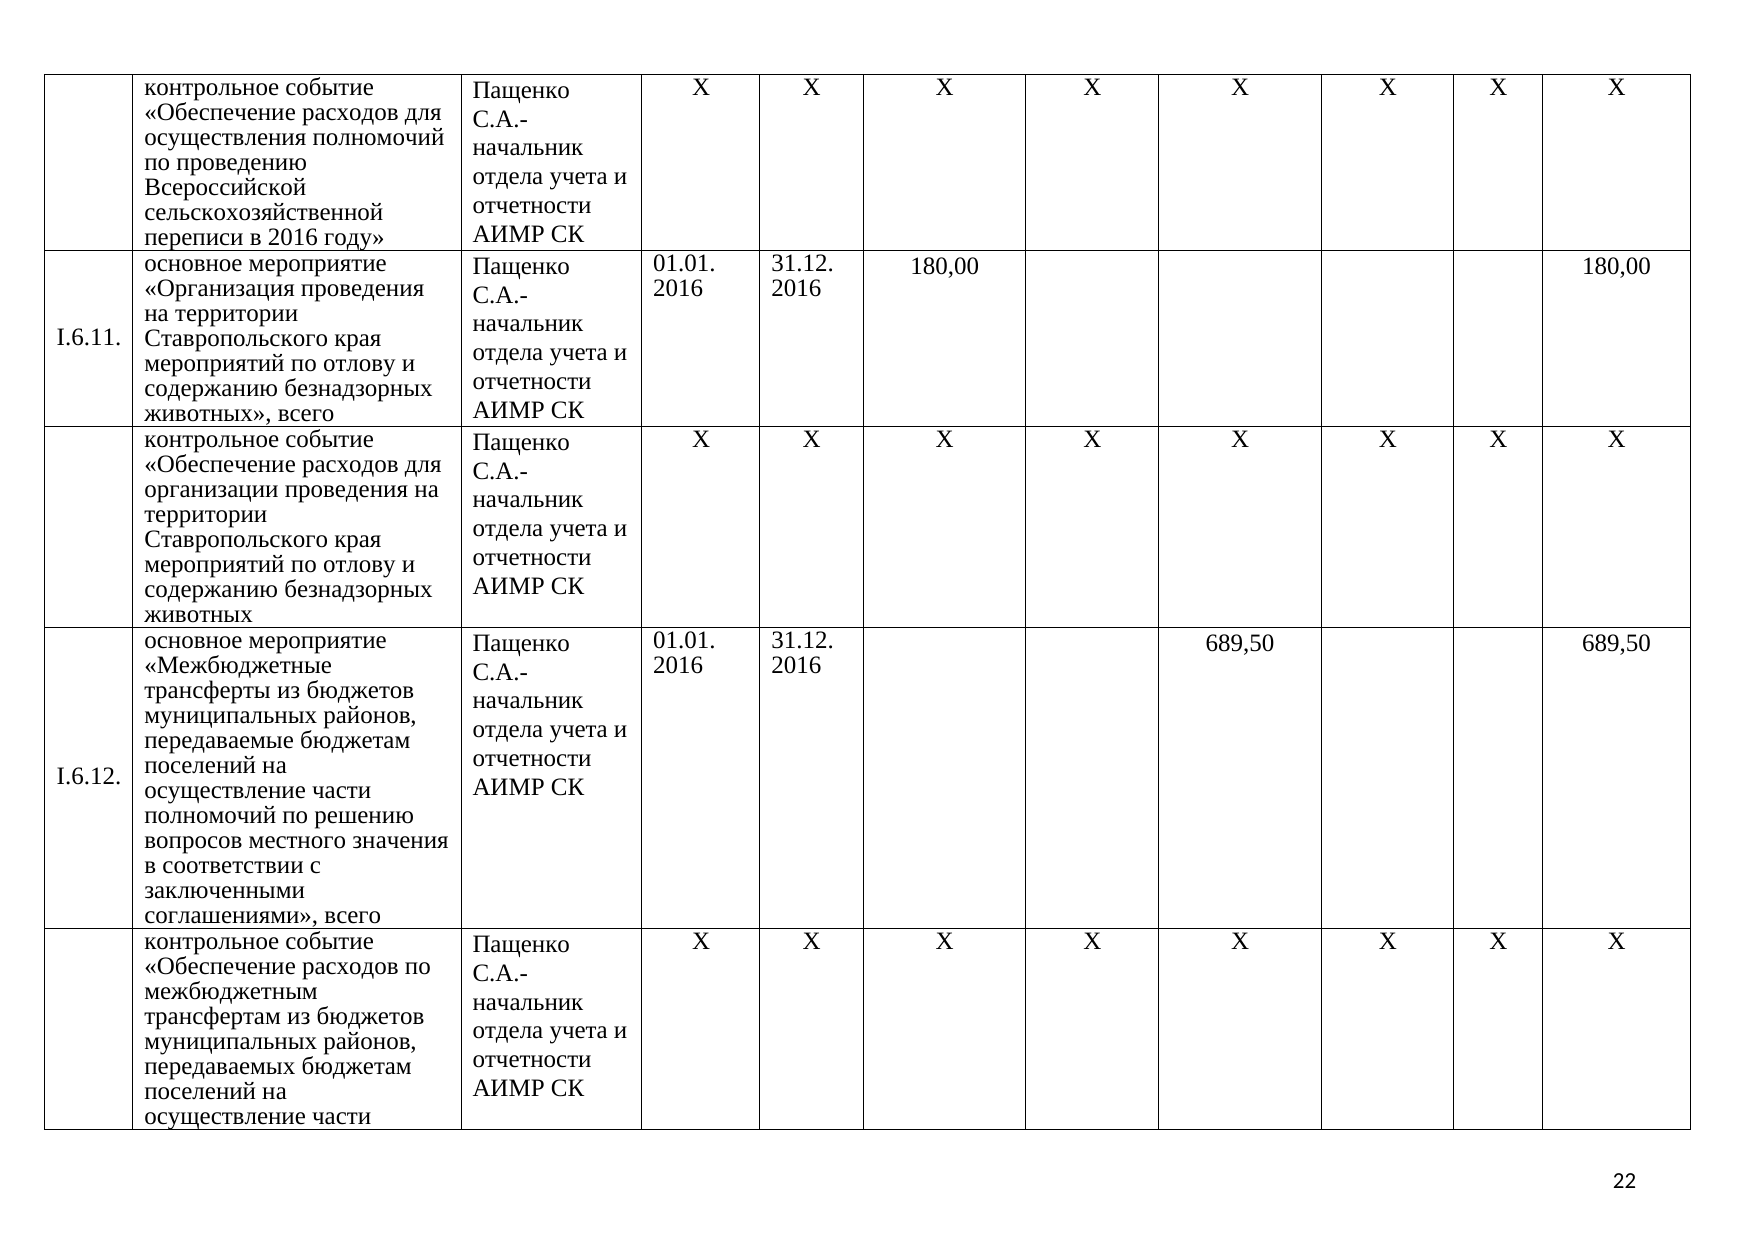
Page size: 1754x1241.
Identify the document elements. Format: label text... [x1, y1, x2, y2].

table_cell Х [642, 929, 759, 1129]
table_cell Х [1159, 75, 1321, 250]
table_cell [1454, 628, 1542, 928]
table_cell контрольное событие «Обеспечение расходов для организации проведения на территории Ставропольского края мероприятий по отлову и содержанию безнадзорных животных [133, 427, 461, 627]
table_cell [864, 628, 1025, 928]
table_cell Х [642, 427, 759, 627]
table_cell Х [1322, 75, 1453, 250]
table_cell Х [1026, 75, 1158, 250]
table_cell 01.01. 2016 [642, 251, 759, 426]
table_cell I.6.12. [45, 628, 132, 928]
table_cell Х [1159, 427, 1321, 627]
table_cell [1159, 251, 1321, 426]
table_cell [1026, 251, 1158, 426]
table_cell Х [864, 929, 1025, 1129]
table_cell Х [760, 75, 863, 250]
table_cell 180,00 [1543, 251, 1690, 426]
table_cell Х [1454, 75, 1542, 250]
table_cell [133, 929, 461, 1129]
table_cell Х [1026, 427, 1158, 627]
table_cell Х [760, 929, 863, 1129]
table_cell Х [642, 75, 759, 250]
table_cell [1322, 251, 1453, 426]
table_cell Пащенко С.А.- начальник отдела учета и отчетности АИМР СК [462, 427, 641, 627]
table_cell контрольное событие «Обеспечение расходов для осуществления полномочий по проведению Всероссийской сельскохозяйственной переписи в 2016 году» [133, 75, 461, 250]
table_cell Х [1454, 929, 1542, 1129]
table_cell [45, 427, 132, 627]
table_cell основное мероприятие «Межбюджетные трансферты из бюджетов муниципальных районов, передаваемые бюджетам поселений на осуществление части полномочий по решению вопросов местного значения в соответствии с заключенными соглашениями», всего [133, 628, 461, 928]
table_cell 689,50 [1159, 628, 1321, 928]
table_cell Х [1543, 929, 1690, 1129]
table_cell [45, 75, 132, 250]
table_cell Х [1322, 427, 1453, 627]
table_cell Х [1159, 929, 1321, 1129]
table_cell Х [864, 427, 1025, 627]
table_cell Х [864, 75, 1025, 250]
table_cell [1454, 251, 1542, 426]
table_cell [1026, 628, 1158, 928]
table_cell основное мероприятие «Организация проведения на территории Ставропольского края мероприятий по отлову и содержанию безнадзорных животных», всего [133, 251, 461, 426]
table_cell Пащенко С.А.- начальник отдела учета и отчетности АИМР СК [462, 251, 641, 426]
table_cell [462, 75, 641, 250]
table_cell [1322, 628, 1453, 928]
table_cell 689,50 [1543, 628, 1690, 928]
table_cell Х [1026, 929, 1158, 1129]
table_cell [462, 929, 641, 1129]
table_cell Х [1454, 427, 1542, 627]
table_cell I.6.11. [45, 251, 132, 426]
table_cell 01.01. 2016 [642, 628, 759, 928]
table_cell Х [1543, 427, 1690, 627]
table_cell Пащенко С.А.- начальник отдела учета и отчетности АИМР СК [462, 628, 641, 928]
table_cell 31.12. 2016 [760, 251, 863, 426]
table_cell [45, 929, 132, 1129]
table_cell 31.12. 2016 [760, 628, 863, 928]
table_cell Х [1322, 929, 1453, 1129]
table_cell Х [1543, 75, 1690, 250]
table_cell Х [760, 427, 863, 627]
table_cell 180,00 [864, 251, 1025, 426]
